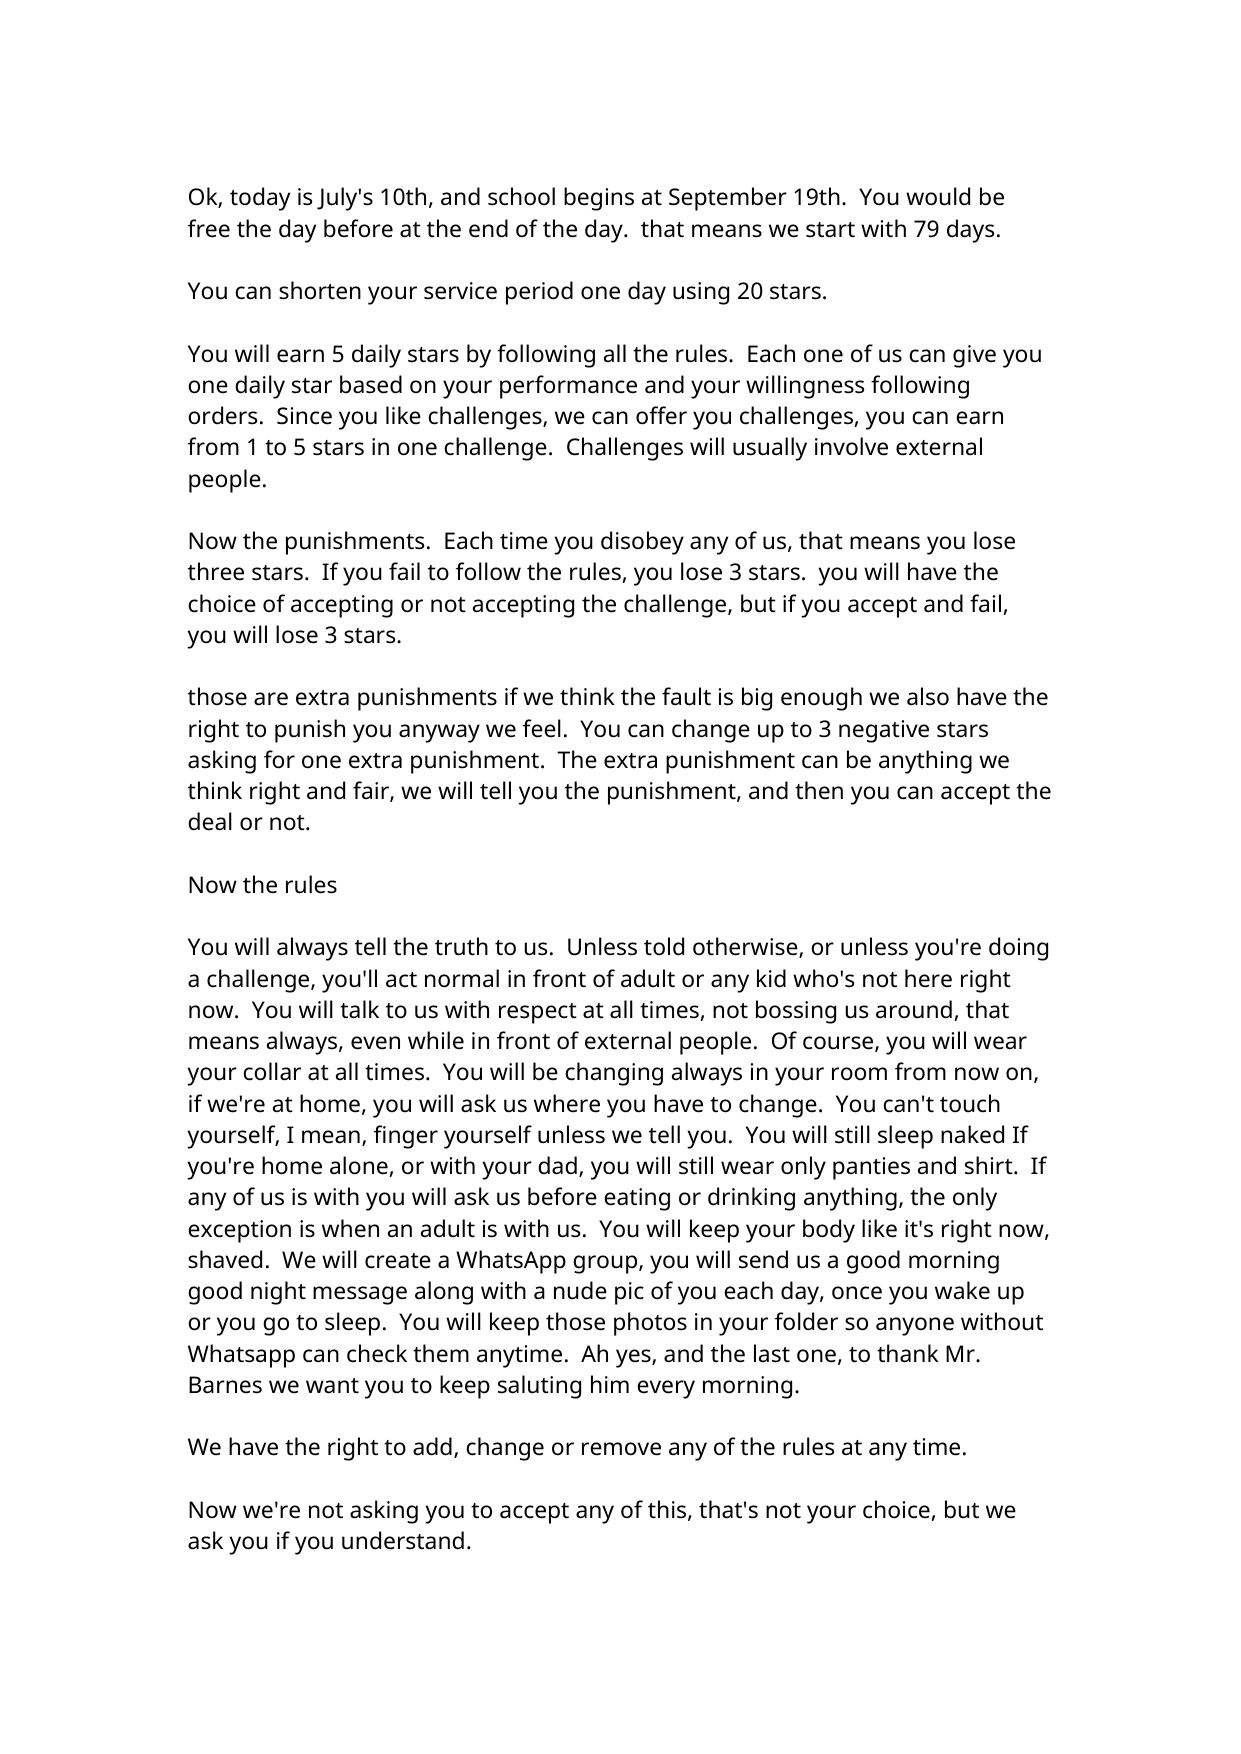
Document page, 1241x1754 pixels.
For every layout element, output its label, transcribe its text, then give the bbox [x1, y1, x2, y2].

text We have the right to add, change or remove any of the rules at any time. [187, 1431, 1053, 1462]
text You will always tell the truth to us. Unless told otherwise, or unless you're doing a challenge, you'll act normal in front of adult or any kid who's not here right now. You will talk to us with respect at all times, not bossing us around, that means always, even while in front of external people. Of course, you will wear your collar at all times. You will be changing always in your room from now on, if we're at home, you will ask us where you have to change. You can't touch yourself, I mean, finger yourself unless we tell you. You will still sleep naked If you're home alone, or with your dad, you will still wear only panties and shirt. If any of us is with you will ask us before eating or drinking anything, the only exception is when an adult is with us. You will keep your body like it's right now, shaved. We will create a WhatsApp group, you will send us a good morning good night message along with a nude pic of you each day, once you wake up or you go to sleep. You will keep those photos in your folder so anyone without Whatsapp can check them anytime. Ah yes, and the last one, to thank Mr. Barnes we want you to keep saluting him every morning. [187, 931, 1053, 1400]
text Ok, today is July's 10th, and school begins at September 19th. You would be free the day before at the end of the day. that means we start with 79 days. [187, 181, 1053, 244]
text You can shorten your service period one day using 20 stars. [187, 275, 1053, 306]
text You will earn 5 daily stars by following all the rules. Each one of us can give you one daily star based on your performance and your willingness following orders. Since you like challenges, we can offer you challenges, you can earn from 1 to 5 stars in one challenge. Challenges will usually involve external people. [187, 337, 1053, 494]
text those are extra punishments if we think the fault is big enough we also have the right to punish you anyway we feel. You can change up to 3 negative stars asking for one extra punishment. The extra punishment can be anything we think right and fair, we will tell you the punishment, and then you can accept the deal or not. [187, 681, 1053, 837]
text Now the rules [187, 869, 1053, 900]
text Now the punishments. Each time you disobey any of us, that means you lose three stars. If you fail to follow the rules, you lose 3 stars. you will have the choice of accepting or not accepting the challenge, but if you accept and fail, you will lose 3 stars. [187, 525, 1053, 650]
text Now we're not asking you to accept any of this, that's not your choice, but we ask you if you understand. [187, 1494, 1053, 1556]
